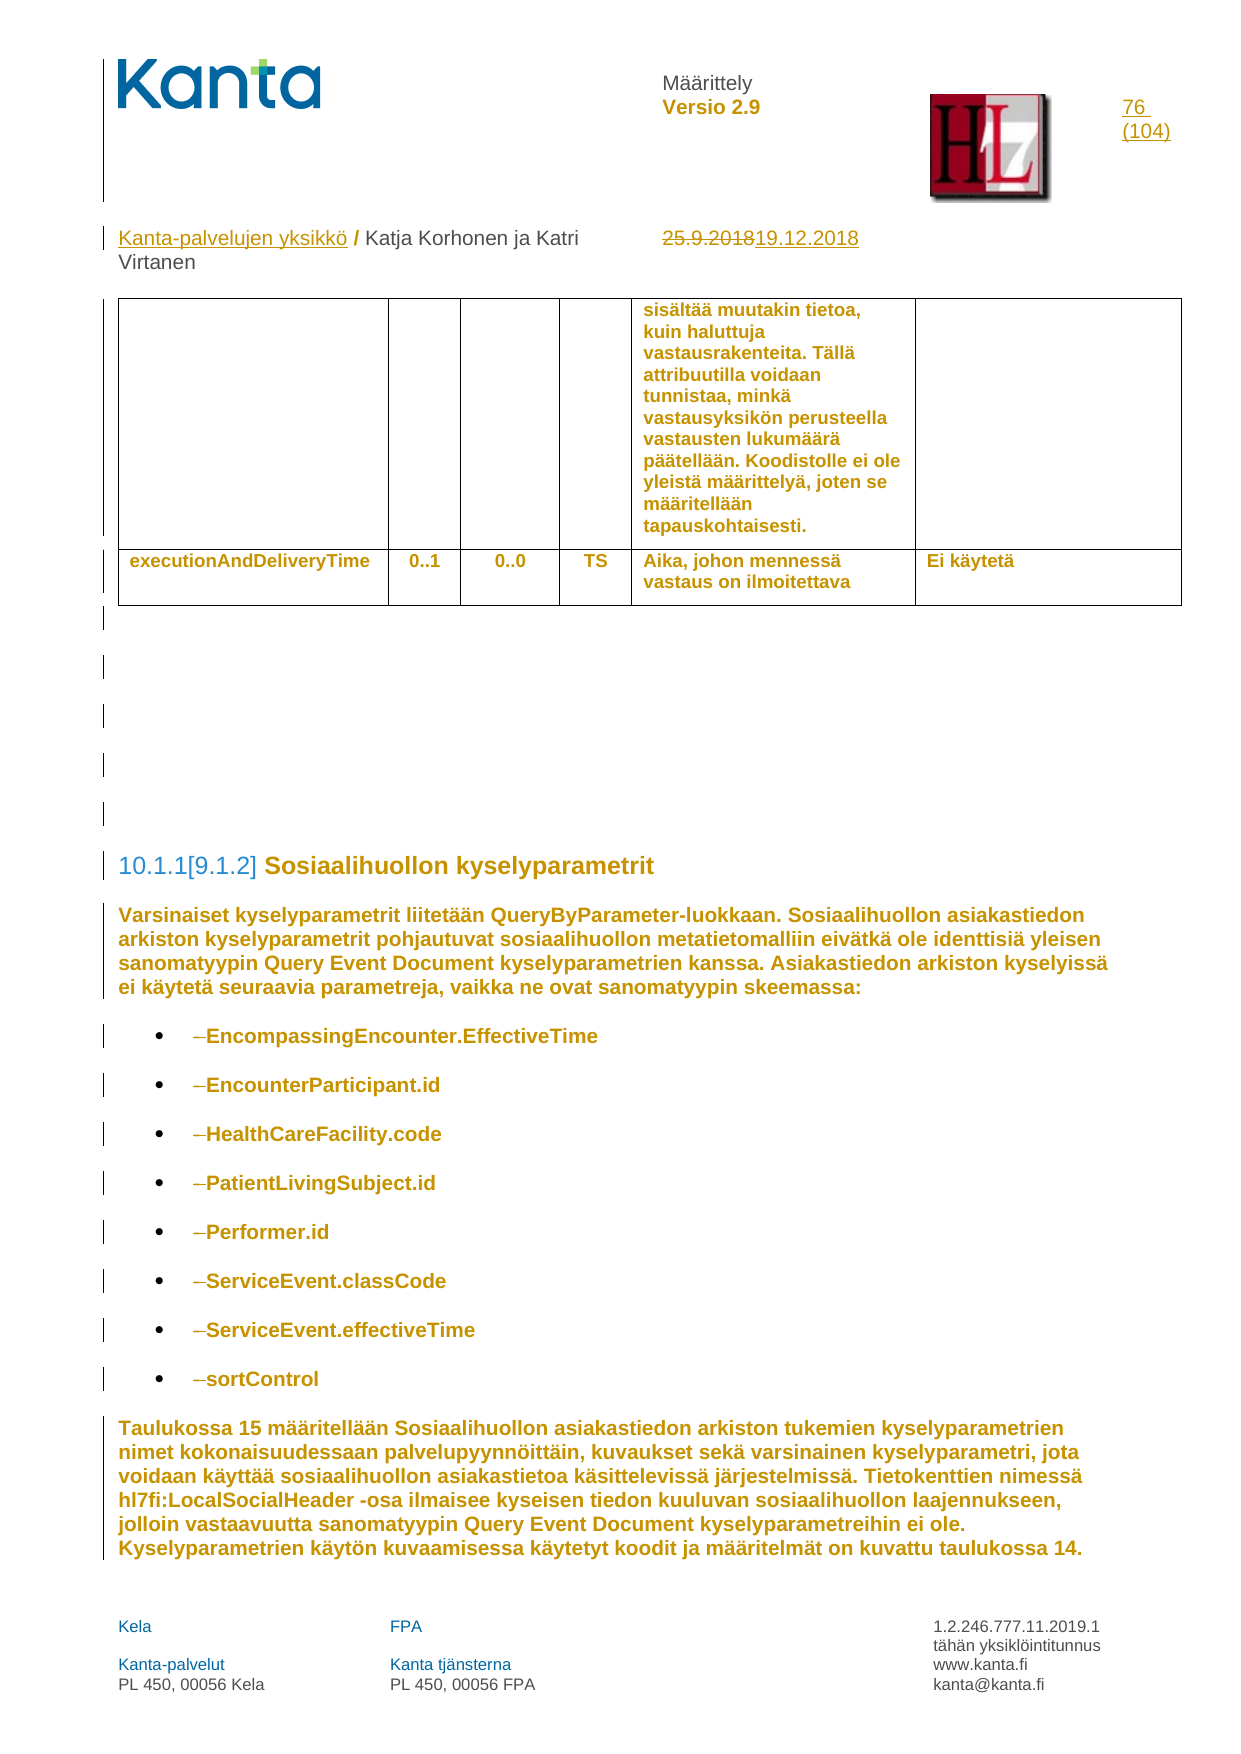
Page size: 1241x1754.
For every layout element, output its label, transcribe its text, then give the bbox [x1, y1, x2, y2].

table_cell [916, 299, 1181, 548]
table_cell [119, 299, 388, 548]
list ServiceEvent.classCode [156, 1269, 1122, 1293]
list Performer.id [156, 1220, 1122, 1244]
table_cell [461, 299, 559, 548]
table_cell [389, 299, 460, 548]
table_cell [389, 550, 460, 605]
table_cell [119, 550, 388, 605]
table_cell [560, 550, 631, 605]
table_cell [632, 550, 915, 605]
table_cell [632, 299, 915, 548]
subtitle Sosiaalihuollon kyselyparametrit [118, 851, 1122, 880]
picture [118, 59, 321, 109]
list PatientLivingSubject.id [156, 1171, 1122, 1195]
list sortControl [156, 1367, 1122, 1391]
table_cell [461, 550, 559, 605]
text Taulukossa 15 määritellään Sosiaalihuollon asiakastiedon arkiston tukemien kyselyparametrien nimet kokonaisuudessaan palvelupyynnöittäin, kuvaukset sekä varsinainen kyselyparametri, jota voidaan käyttää sosiaalihuollon asiakastietoa käsittelevissä järjestelmissä. Tietokenttien nimessä hl7fi:LocalSocialHeader -osa ilmaisee kyseisen tiedon kuuluvan sosiaalihuollon laajennukseen, jolloin vastaavuutta sanomatyypin Query Event Document kyselyparametreihin ei ole. Kyselyparametrien käytön kuvaamisessa käytetyt koodit ja määritelmät on kuvattu taulukossa 14. [118, 1416, 1122, 1560]
list ServiceEvent.effectiveTime [156, 1318, 1122, 1342]
list HealthCareFacility.code [156, 1122, 1122, 1146]
picture [930, 94, 1053, 203]
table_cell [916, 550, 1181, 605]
text Varsinaiset kyselyparametrit liitetään QueryByParameter-luokkaan. Sosiaalihuollon asiakastiedon arkiston kyselyparametrit pohjautuvat sosiaalihuollon metatietomalliin eivätkä ole identtisiä yleisen sanomatyypin Query Event Document kyselyparametrien kanssa. Asiakastiedon arkiston kyselyissä ei käytetä seuraavia parametreja, vaikka ne ovat sanomatyypin skeemassa: [118, 903, 1122, 998]
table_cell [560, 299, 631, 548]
list EncounterParticipant.id [156, 1073, 1122, 1097]
list EncompassingEncounter.EffectiveTime [156, 1023, 1122, 1048]
